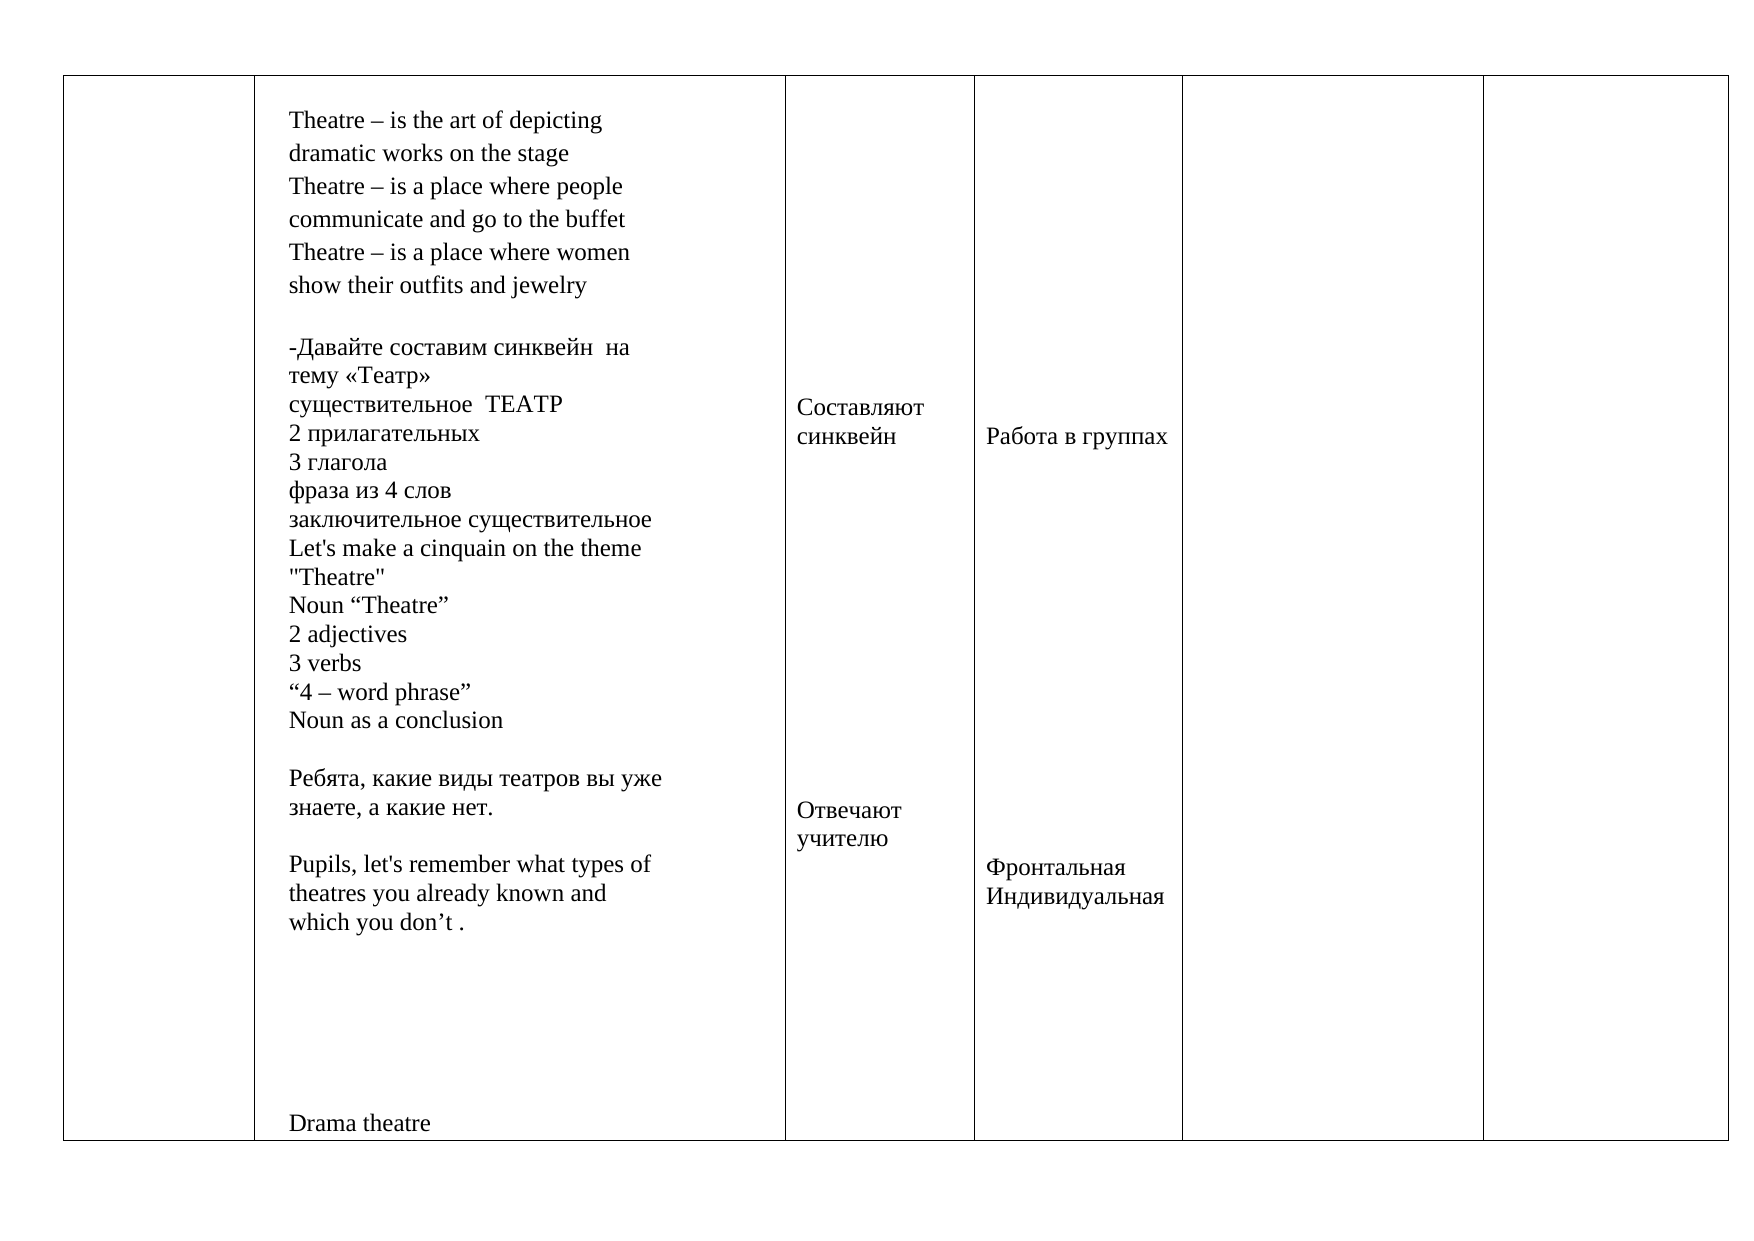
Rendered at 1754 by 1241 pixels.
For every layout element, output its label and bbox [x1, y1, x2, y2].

table_cell [1484, 76, 1728, 1140]
table_cell [786, 76, 974, 1140]
table_cell [1183, 76, 1483, 1140]
table_cell [255, 76, 785, 1140]
table_cell [975, 76, 1182, 1140]
table_cell [64, 76, 254, 1140]
